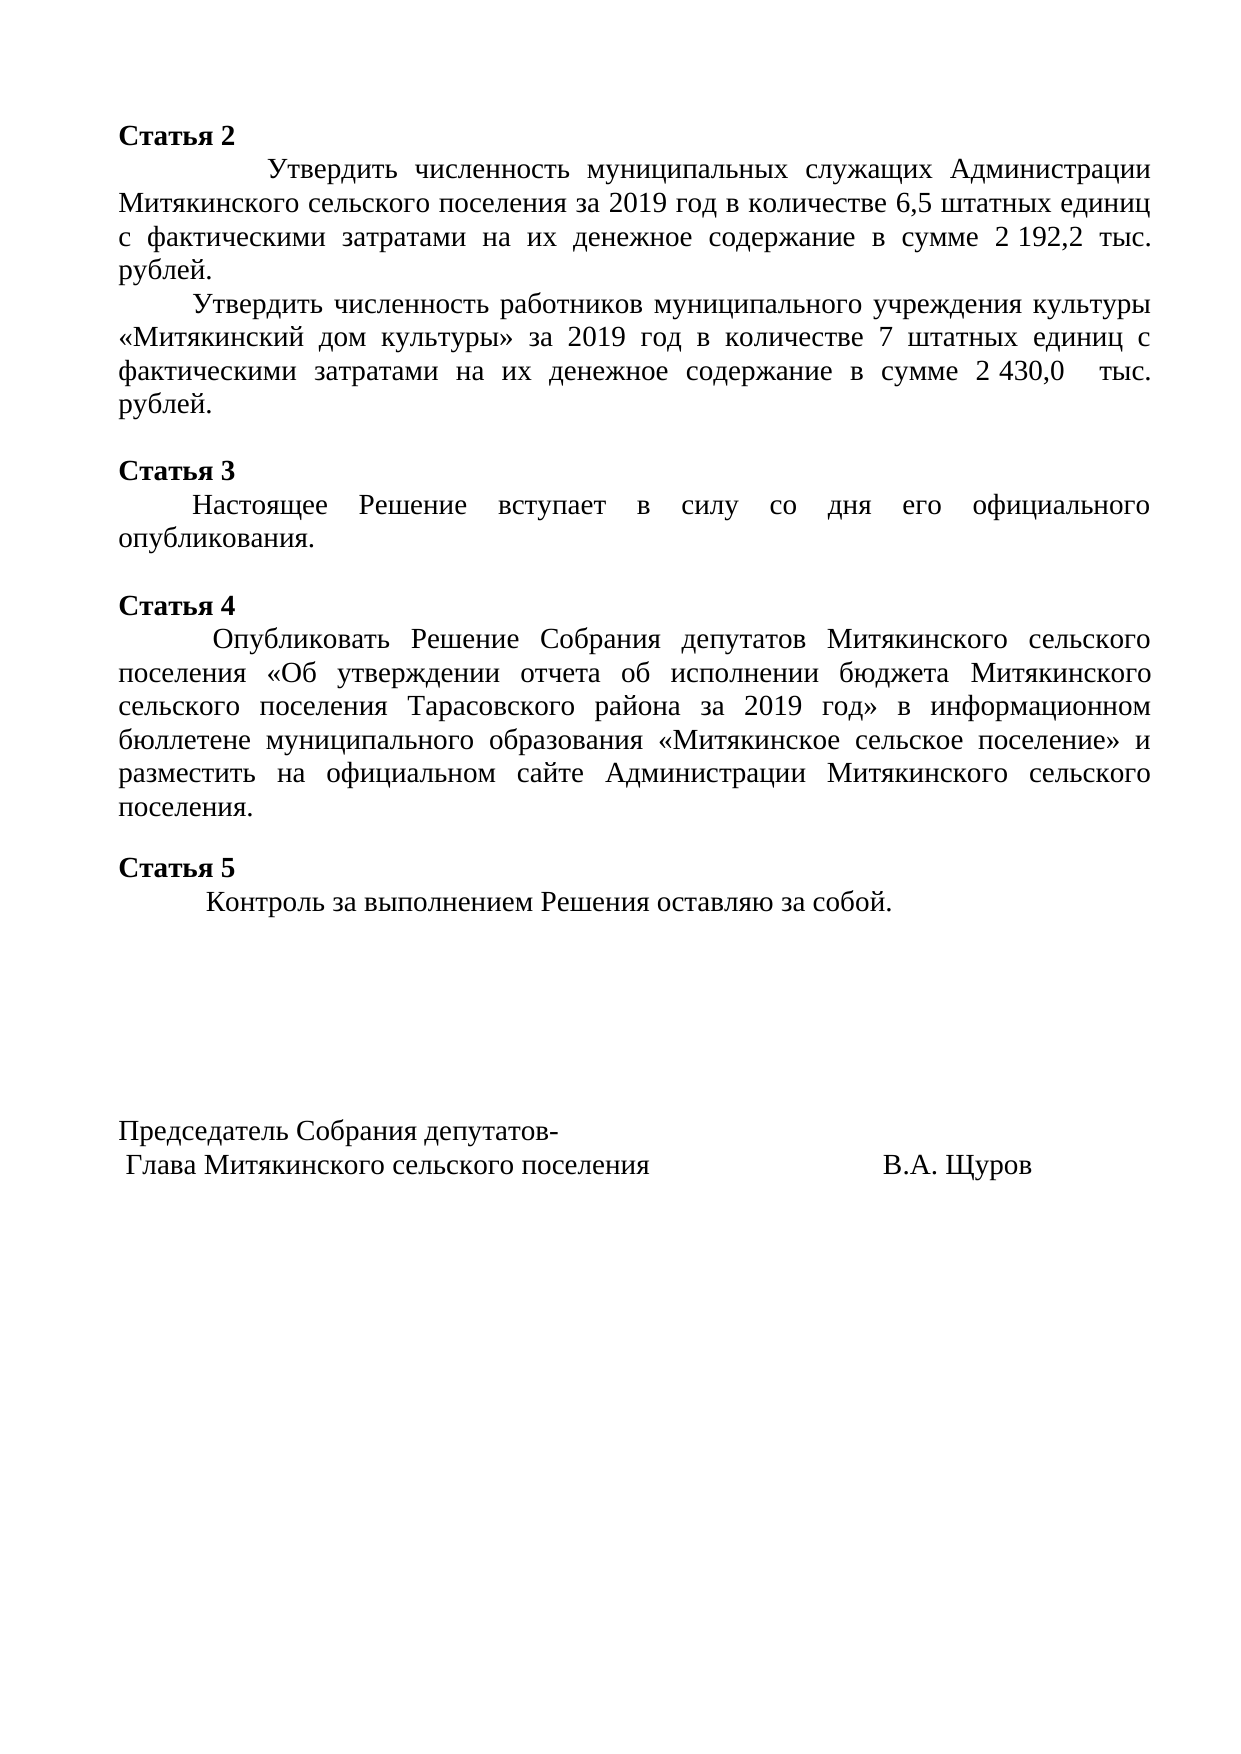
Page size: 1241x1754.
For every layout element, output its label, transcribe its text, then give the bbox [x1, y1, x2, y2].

text Утвердить численность муниципальных служащих Администрации Митякинского сельского поселения за 2019 год в количестве 6,5 штатных единиц с фактическими затратами на их денежное содержание в сумме 2 192,2 тыс. рублей. [118, 152, 1152, 286]
text Настоящее Решение вступает в силу со дня его официального опубликования. [118, 487, 1152, 554]
text Глава Митякинского сельского поселения В.А. Щуров [118, 1147, 1151, 1180]
text Опубликовать Решение Собрания депутатов Митякинского сельского поселения «Об утверждении отчета об исполнении бюджета Митякинского сельского поселения Тарасовского района за 2019 год» в информационном бюллетене муниципального образования «Митякинское сельское поселение» и разместить на официальном сайте Администрации Митякинского сельского поселения. [118, 621, 1152, 822]
text Статья 5 [118, 851, 1152, 884]
text Председатель Собрания депутатов- [118, 1113, 1151, 1147]
text Статья 3 [118, 453, 1152, 487]
text Утвердить численность работников муниципального учреждения культуры «Митякинский дом культуры» за 2019 год в количестве 7 штатных единиц с фактическими затратами на их денежное содержание в сумме 2 430,0 тыс. рублей. [118, 286, 1152, 420]
text Контроль за выполнением Решения оставляю за собой. [118, 884, 1152, 918]
text Статья 4 [118, 588, 1152, 621]
text Статья 2 [118, 118, 1152, 152]
